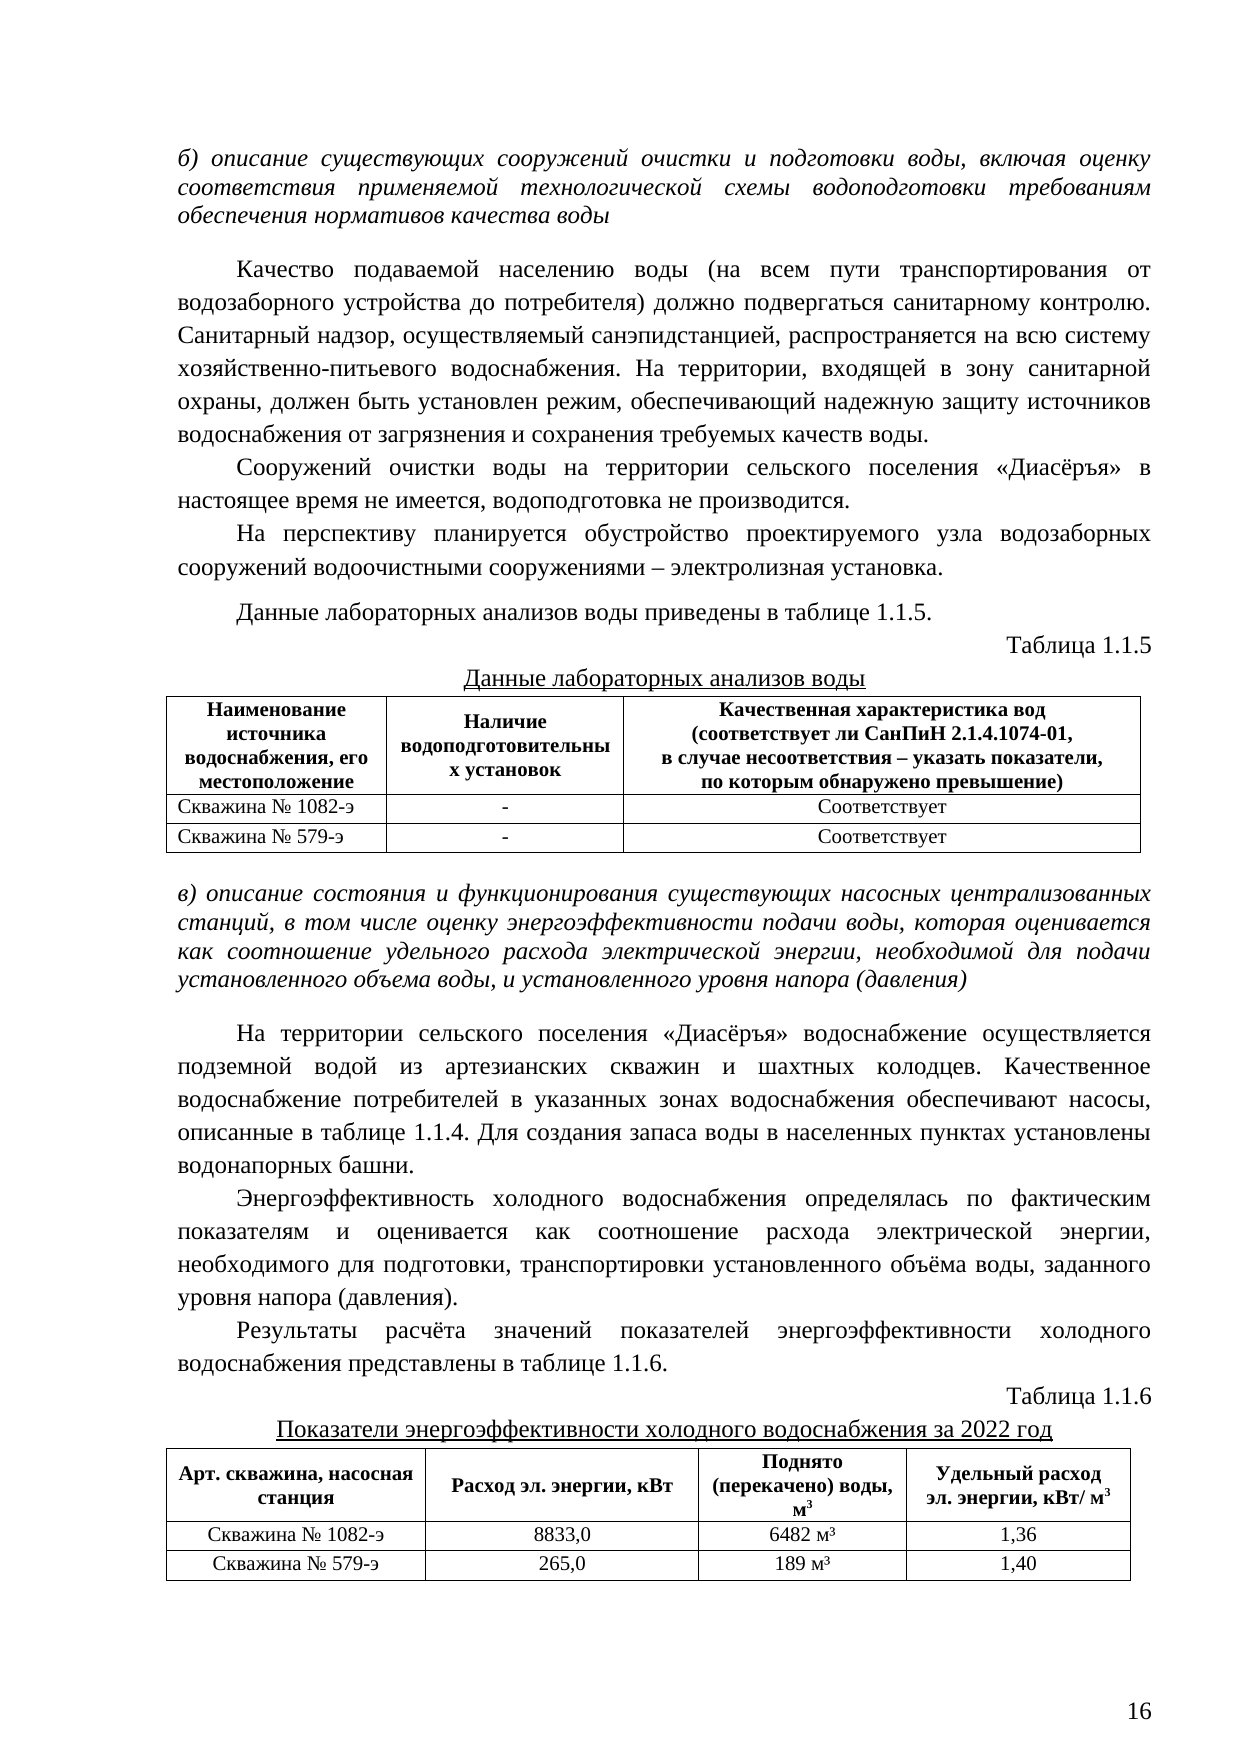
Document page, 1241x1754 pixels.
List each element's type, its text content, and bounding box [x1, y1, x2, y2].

table_cell 6482 м³ [699, 1522, 906, 1550]
table_cell 8833,0 [426, 1522, 698, 1550]
text Данные лабораторных анализов воды [177, 663, 1152, 692]
table_cell Скважина № 1082-э [167, 795, 386, 823]
text Сооружений очистки воды на территории сельского поселения «Диасёръя» в настоящее время не имеется, водоподготовка не производится. [177, 452, 1152, 514]
table_header Арт. скважина, насосная станция [167, 1449, 425, 1521]
table_cell - [387, 795, 623, 823]
table_cell 265,0 [426, 1551, 698, 1579]
table_header Поднято (перекачено) воды, м3 [699, 1449, 906, 1521]
table_cell Соответствует [624, 795, 1140, 823]
table_cell 1,36 [907, 1522, 1130, 1550]
table_cell Скважина № 579-э [167, 824, 386, 852]
table_cell - [387, 824, 623, 852]
table_header Наименование источника водоснабжения, его местоположение [326, 697, 386, 793]
text Данные лабораторных анализов воды приведены в таблице 1.1.5. [177, 597, 1152, 626]
text Энергоэффективность холодного водоснабжения определялась по фактическим показателям и оценивается как соотношение расхода электрической энергии, необходимого для подготовки, транспортировки установленного объёма воды, заданного уровня напора (давления). [177, 1183, 1152, 1311]
text На территории сельского поселения «Диасёръя» водоснабжение осуществляется подземной водой из артезианских скважин и шахтных колодцев. Качественное водоснабжение потребителей в указанных зонах водоснабжения обеспечивают насосы, описанные в таблице 1.1.4. Для создания запаса воды в населенных пунктах установлены водонапорных башни. [177, 1018, 1152, 1179]
text Таблица 1.1.5 [177, 630, 1152, 659]
table_header Качественная характеристика вод (соответствует ли СанПиН 2.1.4.1074-01, в случае несоответствия – указать показатели, по которым обнаружено превышение) [1045, 697, 1140, 793]
text Результаты расчёта значений показателей энергоэффективности холодного водоснабжения представлены в таблице 1.1.6. [177, 1315, 1152, 1377]
table_cell 189 м³ [699, 1551, 906, 1579]
table_cell Скважина № 579-э [167, 1551, 425, 1579]
text На перспективу планируется обустройство проектируемого узла водозаборных сооружений водоочистными сооружениями – электролизная установка. [177, 518, 1152, 580]
table_header Качественная характеристика вод (соответствует ли СанПиН 2.1.4.1074-01, в случае несоответствия – указать показатели, по которым обнаружено превышение) [624, 697, 719, 793]
text Показатели энергоэффективности холодного водоснабжения за 2022 год [177, 1414, 1152, 1443]
table_cell 1,40 [907, 1551, 1130, 1579]
subtitle б) описание существующих сооружений очистки и подготовки воды, включая оценку соответствия применяемой технологической схемы водоподготовки требованиям обеспечения нормативов качества воды [177, 143, 1152, 229]
text Таблица 1.1.6 [177, 1381, 1152, 1410]
table_cell Скважина № 1082-э [167, 1522, 425, 1550]
table_header Наличие водоподготовительных установок [387, 697, 623, 793]
text Качество подаваемой населению воды (на всем пути транспортирования от водозаборного устройства до потребителя) должно подвергаться санитарному контролю. Санитарный надзор, осуществляемый санэпидстанцией, распространяется на всю систему хозяйственно-питьевого водоснабжения. На территории, входящей в зону санитарной охраны, должен быть установлен режим, обеспечивающий надежную защиту источников водоснабжения от загрязнения и сохранения требуемых качеств воды. [177, 254, 1152, 448]
table_header Удельный расход эл. энергии, кВт/ м3 [907, 1449, 1130, 1521]
table_cell Соответствует [624, 824, 1140, 852]
subtitle в) описание состояния и функционирования существующих насосных централизованных станций, в том числе оценку энергоэффективности подачи воды, которая оценивается как соотношение удельного расхода электрической энергии, необходимой для подачи установленного объема воды, и установленного уровня напора (давления) [177, 878, 1152, 993]
table_header Расход эл. энергии, кВт [426, 1449, 698, 1521]
table_header Наименование источника водоснабжения, его местоположение [167, 697, 226, 793]
